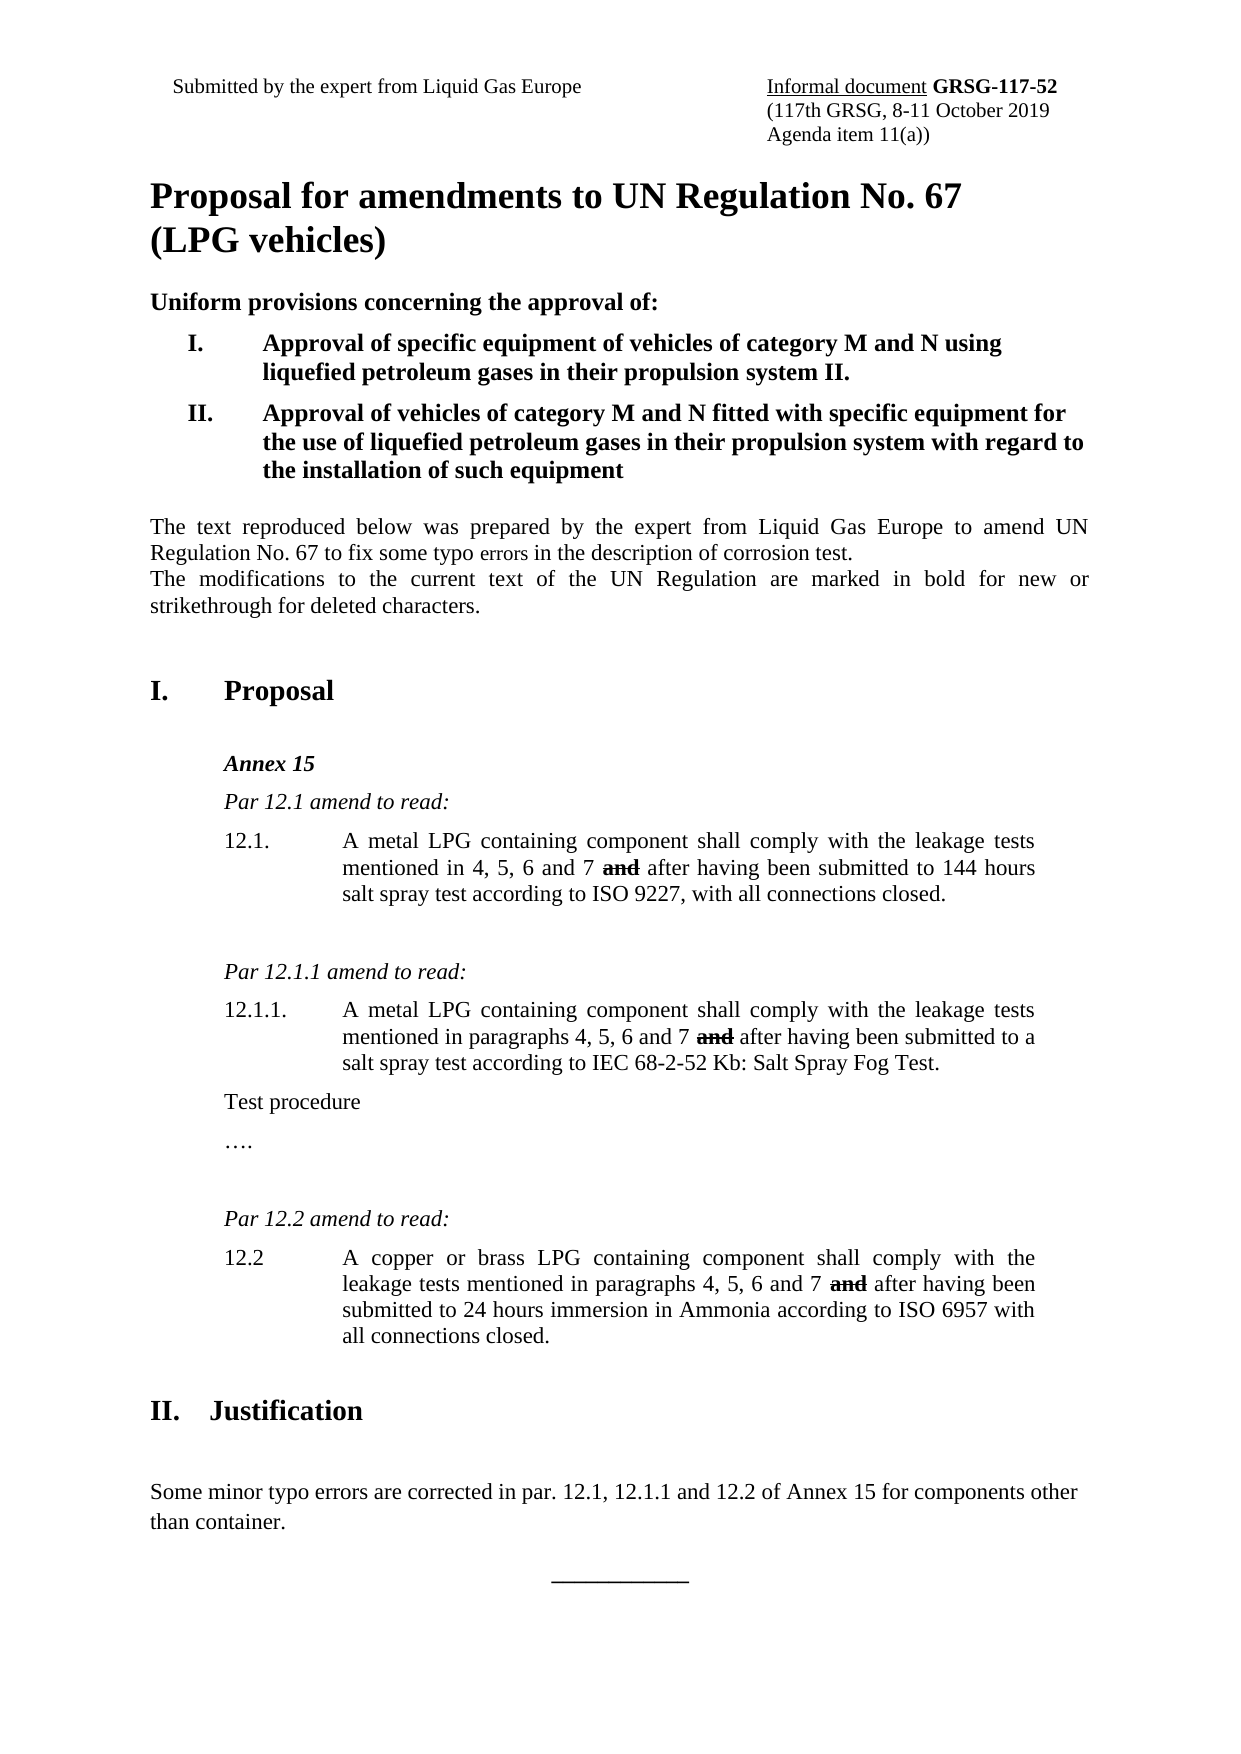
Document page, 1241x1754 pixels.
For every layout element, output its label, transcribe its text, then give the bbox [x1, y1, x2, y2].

text Annex 15 [224, 749, 1036, 776]
text I. Proposal [150, 673, 1090, 707]
text Par 12.1.1 amend to read: [224, 958, 1036, 984]
text Par 12.2 amend to read: [224, 1205, 1036, 1231]
text The modifications to the current text of the UN Regulation are marked in bold for new or strikethrough for deleted characters. [150, 566, 1090, 618]
text 12.1. A metal LPG containing component shall comply with the leakage tests mentioned in 4, 5, 6 and 7 and after having been submitted to 144 hours salt spray test according to ISO 9227, with all connections closed. [224, 827, 1036, 906]
text …. [224, 1127, 1036, 1153]
text Some minor typo errors are corrected in par. 12.1, 12.1.1 and 12.2 of Annex 15 for components other than container. [150, 1478, 1090, 1534]
text II. Justification [150, 1393, 1090, 1427]
text Test procedure [224, 1088, 1036, 1114]
text 12.2 A copper or brass LPG containing component shall comply with the leakage tests mentioned in paragraphs 4, 5, 6 and 7 and after having been submitted to 24 hours immersion in Ammonia according to ISO 6957 with all connections closed. [224, 1243, 1036, 1349]
text The text reproduced below was prepared by the expert from Liquid Gas Europe to amend UN Regulation No. 67 to fix some typo errors in the description of corrosion test. [150, 513, 1090, 566]
text Proposal for amendments to UN Regulation No. 67 (LPG vehicles) [150, 174, 1090, 260]
text Uniform provisions concerning the approval of: [150, 287, 1090, 315]
list Approval of specific equipment of vehicles of category M and N using liquefied petroleum gases in their propulsion system II. [187, 328, 1090, 385]
list Approval of vehicles of category M and N fitted with specific equipment for the use of liquefied petroleum gases in their propulsion system with regard to the installation of such equipment [187, 398, 1090, 513]
text ____________ [150, 1559, 1090, 1585]
text Par 12.1 amend to read: [224, 788, 1036, 815]
text 12.1.1. A metal LPG containing component shall comply with the leakage tests mentioned in paragraphs 4, 5, 6 and 7 and after having been submitted to a salt spray test according to IEC 68-2-52 Kb: Salt Spray Fog Test. [224, 997, 1036, 1076]
